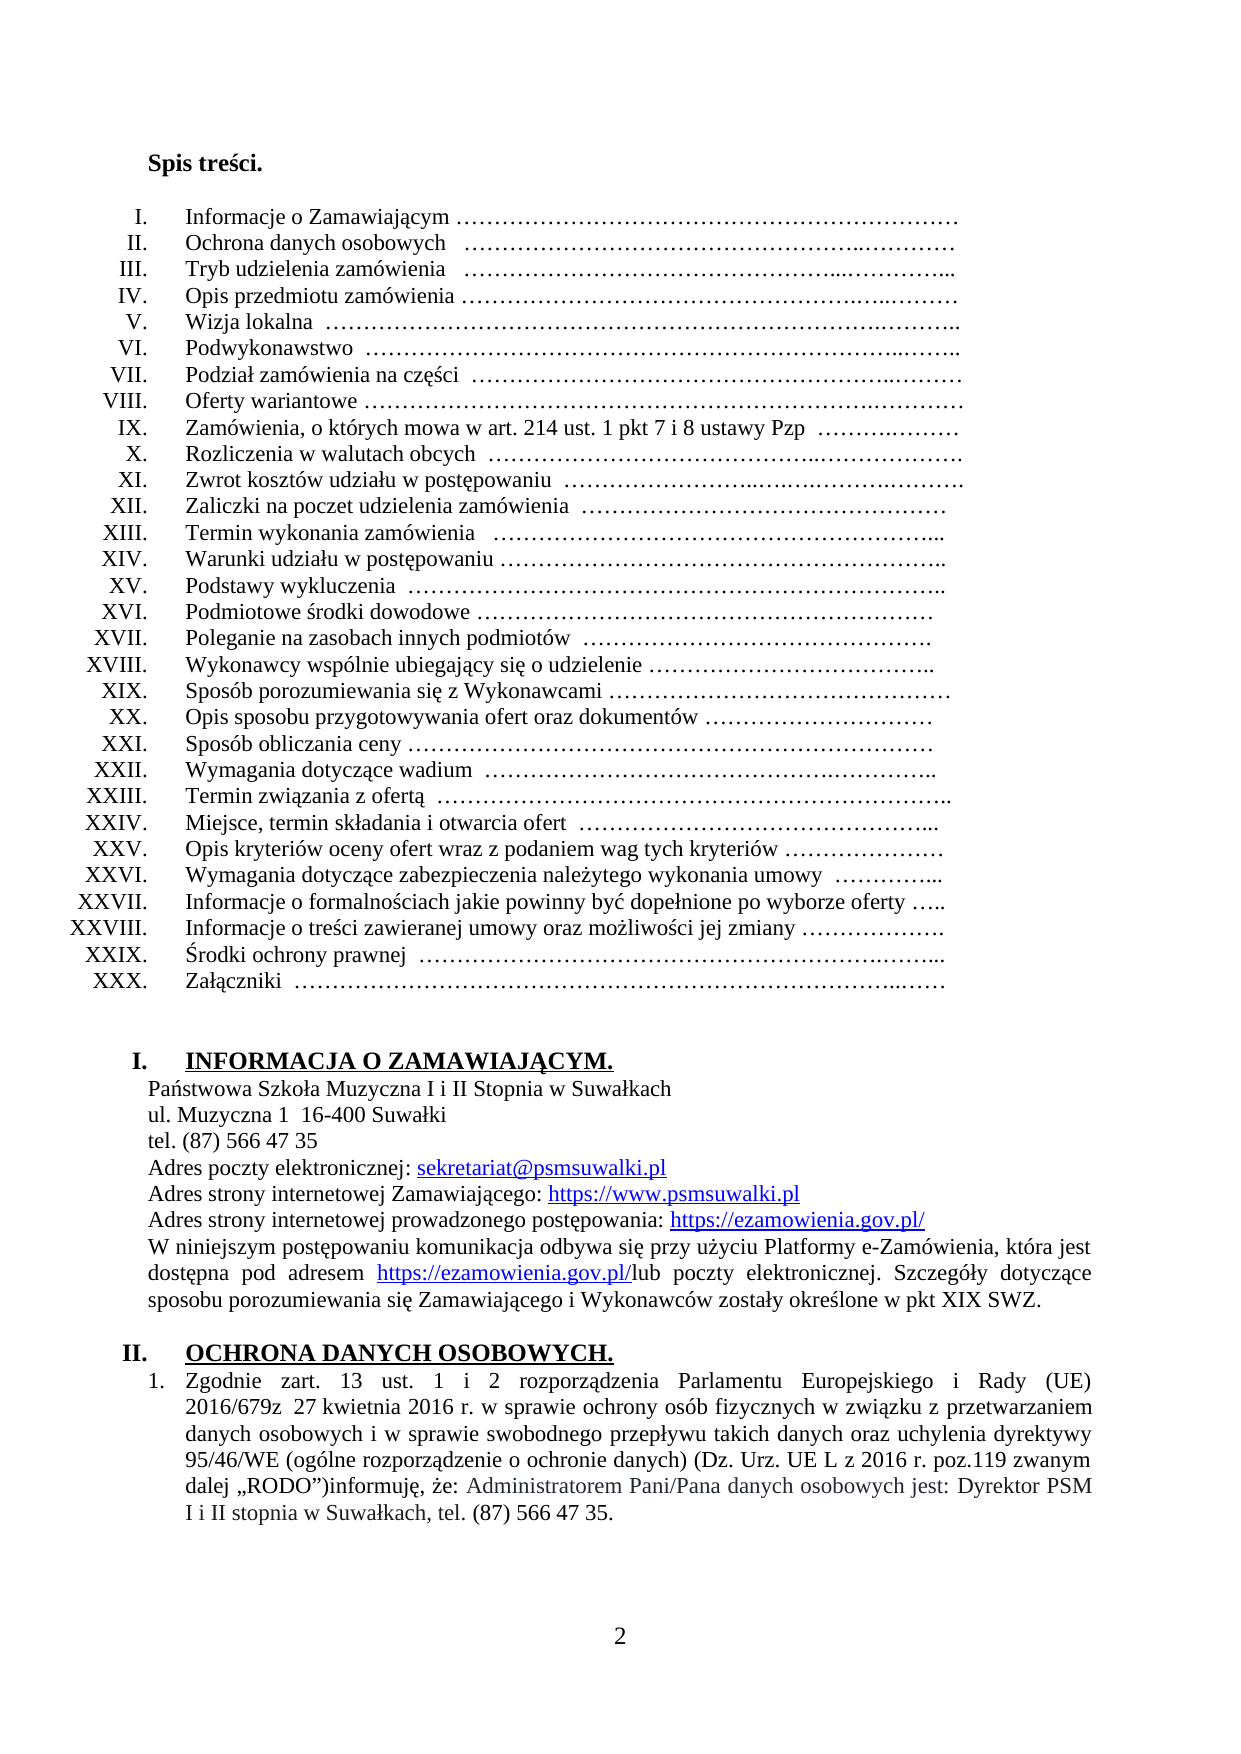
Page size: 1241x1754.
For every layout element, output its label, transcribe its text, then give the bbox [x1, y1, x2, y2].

list Wymagania dotyczące zabezpieczenia należytego wykonania umowy …………... [148, 862, 1093, 888]
list Środki ochrony prawnej …………………………………………………….……... [148, 941, 1093, 967]
list Podstawy wykluczenia …………………………………………………………….. [148, 572, 1093, 598]
list Zaliczki na poczet udzielenia zamówienia ………………………………………… [148, 493, 1093, 519]
list Warunki udziału w postępowaniu ………………………………………………….. [148, 545, 1093, 572]
list Sposób porozumiewania się z Wykonawcami ……………………………………… [148, 677, 1093, 703]
list Wymagania dotyczące wadium ……………………………………….………….. [148, 756, 1093, 782]
list INFORMACJA O ZAMAWIAJĄCYM. [148, 1046, 1093, 1075]
list Podział zamówienia na części ………………………………………………..……… [148, 361, 1093, 387]
list Informacje o formalnościach jakie powinny być dopełnione po wyborze oferty ….. [148, 888, 1093, 914]
list Ochrona danych osobowych ……………………………………………..………… [148, 229, 1093, 255]
list Oferty wariantowe ………………………………………………………….………… [148, 387, 1093, 413]
list Zgodnie zart. 13 ust. 1 i 2 rozporządzenia Parlamentu Europejskiego i Rady (UE) 2016/679z 27 kwietnia 2016 r. w sprawie ochrony osób fizycznych w związku z przetwarzaniem danych osobowych i w sprawie swobodnego przepływu takich danych oraz uchylenia dyrektywy 95/46/WE (ogólne rozporządzenie o ochronie danych) (Dz. Urz. UE L z 2016 r. poz.119 zwanym dalej „RODO”)informuję, że: Administratorem Pani/Pana danych osobowych jest: Dyrektor PSM I i II stopnia w Suwałkach, tel. (87) 566 47 35. [148, 1367, 1093, 1525]
text Państwowa Szkoła Muzyczna I i II Stopnia w Suwałkach [148, 1075, 1093, 1101]
list OCHRONA DANYCH OSOBOWYCH. [148, 1338, 1093, 1367]
list Opis przedmiotu zamówienia …………………………………………….…..……… [148, 282, 1093, 308]
text Adres poczty elektronicznej: sekretariat@psmsuwalki.pl [148, 1154, 1093, 1180]
list Załączniki ……………………………………………………………………..…… [148, 967, 1093, 993]
list Opis sposobu przygotowywania ofert oraz dokumentów ………………………… [148, 703, 1093, 730]
text Adres strony internetowej prowadzonego postępowania: https://ezamowienia.gov.pl/ [148, 1207, 1093, 1233]
text tel. (87) 566 47 35 [148, 1127, 1093, 1154]
text ul. Muzyczna 1 16-400 Suwałki [177, 1101, 1093, 1127]
text Adres strony internetowej Zamawiającego: https://www.psmsuwalki.pl [148, 1180, 1093, 1207]
list Wizja lokalna ……………………………………………………………….……….. [148, 308, 1093, 334]
list Podwykonawstwo ……………………………………………………………..…….. [148, 334, 1093, 361]
list Zamówienia, o których mowa w art. 214 ust. 1 pkt 7 i 8 ustawy Pzp ……….……… [148, 413, 1093, 440]
list Wykonawcy wspólnie ubiegający się o udzielenie ……………………………….. [148, 651, 1093, 677]
list Poleganie na zasobach innych podmiotów ………………………………………. [148, 624, 1093, 651]
list Informacje o Zamawiającym ………………………………………………………… [148, 203, 1093, 229]
list Termin związania z ofertą ………………………………………………………….. [148, 782, 1093, 809]
list Termin wykonania zamówienia …………………………………………………... [148, 519, 1093, 545]
list Tryb udzielenia zamówienia …………………………………………...…………... [148, 255, 1093, 282]
list Zwrot kosztów udziału w postępowaniu ……………………..….….……….………. [148, 466, 1093, 493]
list Opis kryteriów oceny ofert wraz z podaniem wag tych kryteriów ………………… [148, 835, 1093, 862]
list Podmiotowe środki dowodowe …………………………………………………… [148, 598, 1093, 624]
list Sposób obliczania ceny …………………………………………………………… [148, 730, 1093, 756]
list Informacje o treści zawieranej umowy oraz możliwości jej zmiany ………………. [148, 914, 1093, 941]
list Miejsce, termin składania i otwarcia ofert ………………………………………... [148, 809, 1093, 835]
text W niniejszym postępowaniu komunikacja odbywa się przy użyciu Platformy e-Zamówienia, która jest dostępna pod adresem https://ezamowienia.gov.pl/lub poczty elektronicznej. Szczegóły dotyczące sposobu porozumiewania się Zamawiającego i Wykonawców zostały określone w pkt XIX SWZ. [148, 1233, 1093, 1312]
list Rozliczenia w walutach obcych ……………………………………..………………. [148, 440, 1093, 466]
text Spis treści. [148, 148, 1093, 176]
